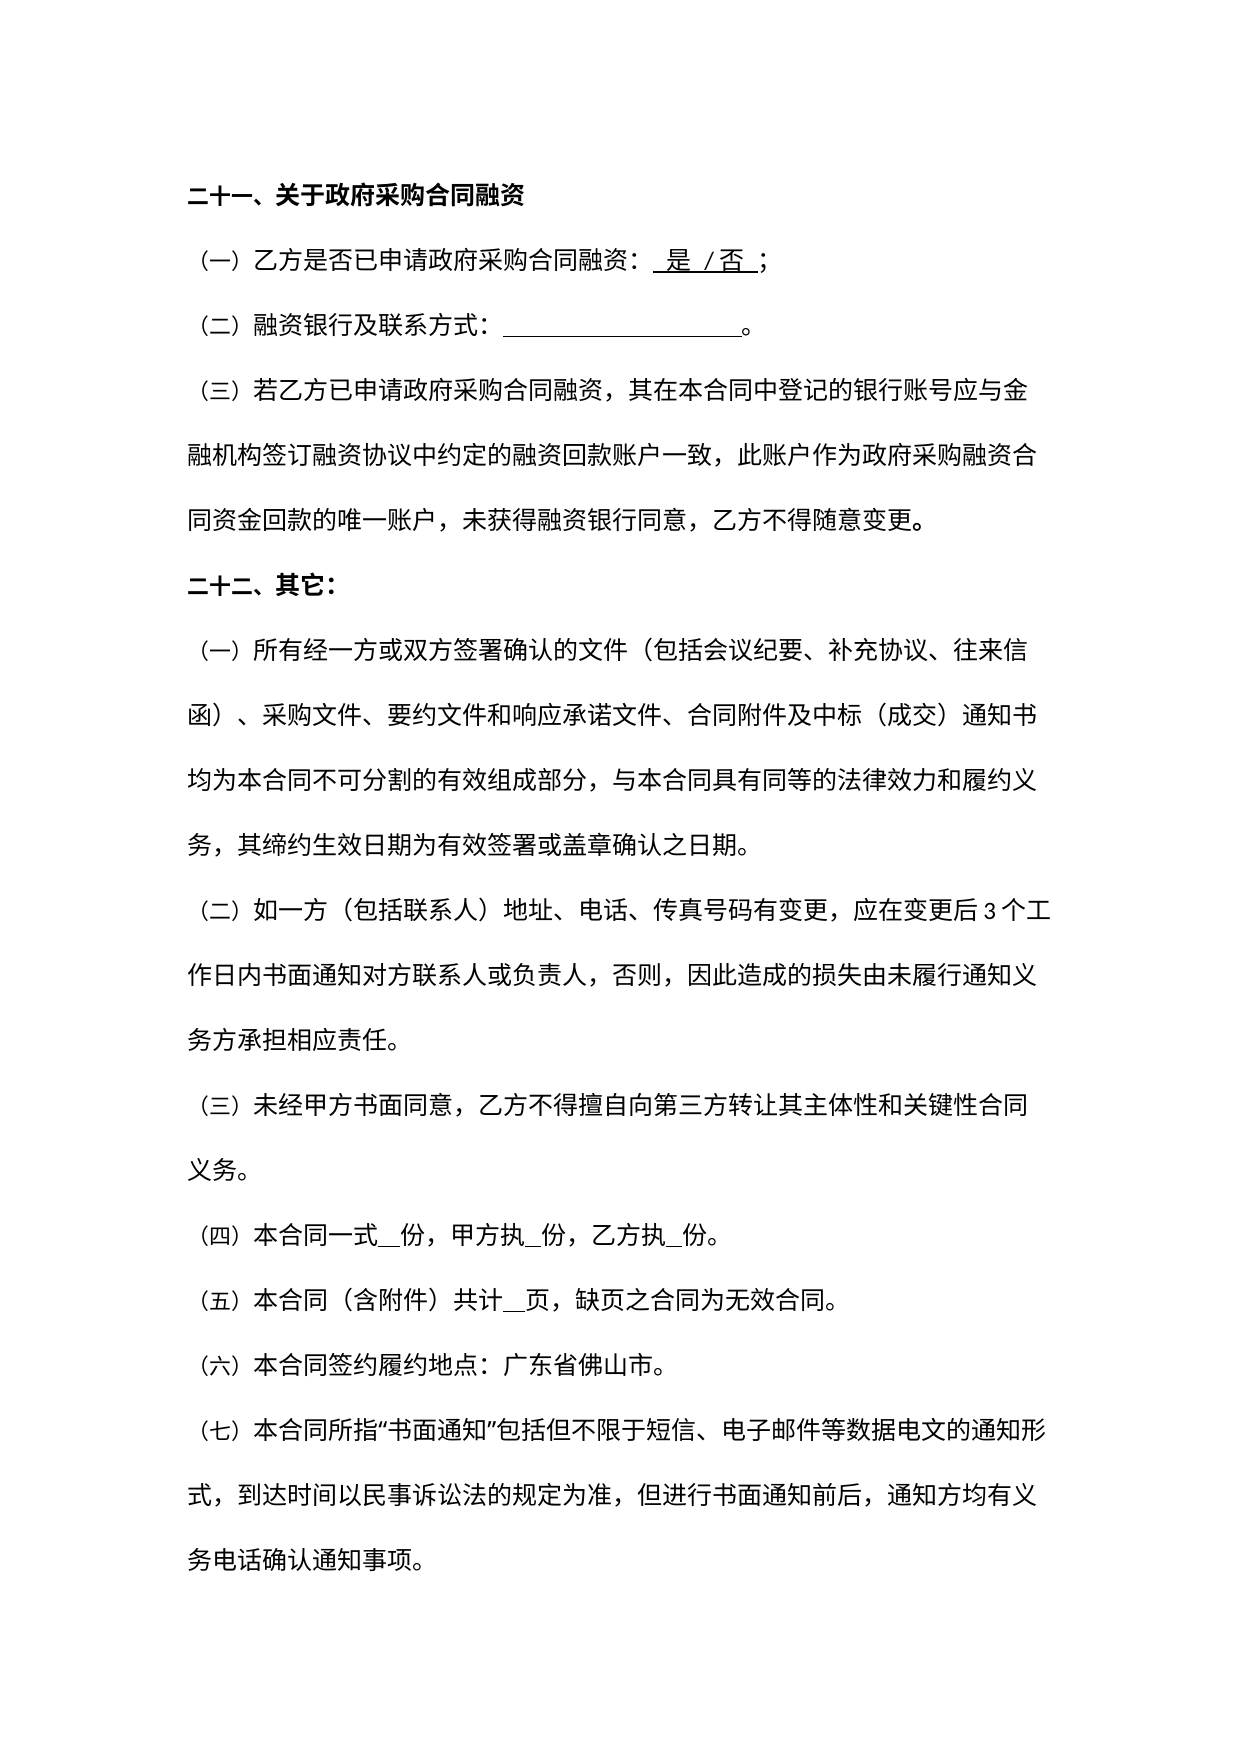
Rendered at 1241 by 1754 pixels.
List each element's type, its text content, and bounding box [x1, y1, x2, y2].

text （六）本合同签约履约地点：广东省佛山市。 [187, 1332, 1053, 1397]
text （四）本合同一式 份，甲方执 份，乙方执 份。 [187, 1202, 1053, 1267]
text （一）乙方是否已申请政府采购合同融资： 是 / 否 ； [187, 227, 1053, 292]
text （一）所有经一方或双方签署确认的文件（包括会议纪要、补充协议、往来信函）、采购文件、要约文件和响应承诺文件、合同附件及中标（成交）通知书均为本合同不可分割的有效组成部分，与本合同具有同等的法律效力和履约义务，其缔约生效日期为有效签署或盖章确认之日期。 [187, 617, 1053, 877]
text （七）本合同所指“书面通知”包括但不限于短信、电子邮件等数据电文的通知形式，到达时间以民事诉讼法的规定为准，但进行书面通知前后，通知方均有义务电话确认通知事项。 [187, 1397, 1053, 1592]
text 二十二、其它： [187, 552, 1053, 617]
text 二十一、关于政府采购合同融资 [187, 162, 1053, 227]
text （三）未经甲方书面同意，乙方不得擅自向第三方转让其主体性和关键性合同义务。 [187, 1072, 1053, 1202]
text （二）如一方（包括联系人）地址、电话、传真号码有变更，应在变更后3个工作日内书面通知对方联系人或负责人，否则，因此造成的损失由未履行通知义务方承担相应责任。 [187, 877, 1053, 1072]
text （二）融资银行及联系方式： 。 [187, 292, 1053, 357]
text （五）本合同（含附件）共计 页，缺页之合同为无效合同。 [187, 1267, 1053, 1332]
text （三）若乙方已申请政府采购合同融资，其在本合同中登记的银行账号应与金融机构签订融资协议中约定的融资回款账户一致，此账户作为政府采购融资合同资金回款的唯一账户，未获得融资银行同意，乙方不得随意变更。 [187, 357, 1053, 552]
